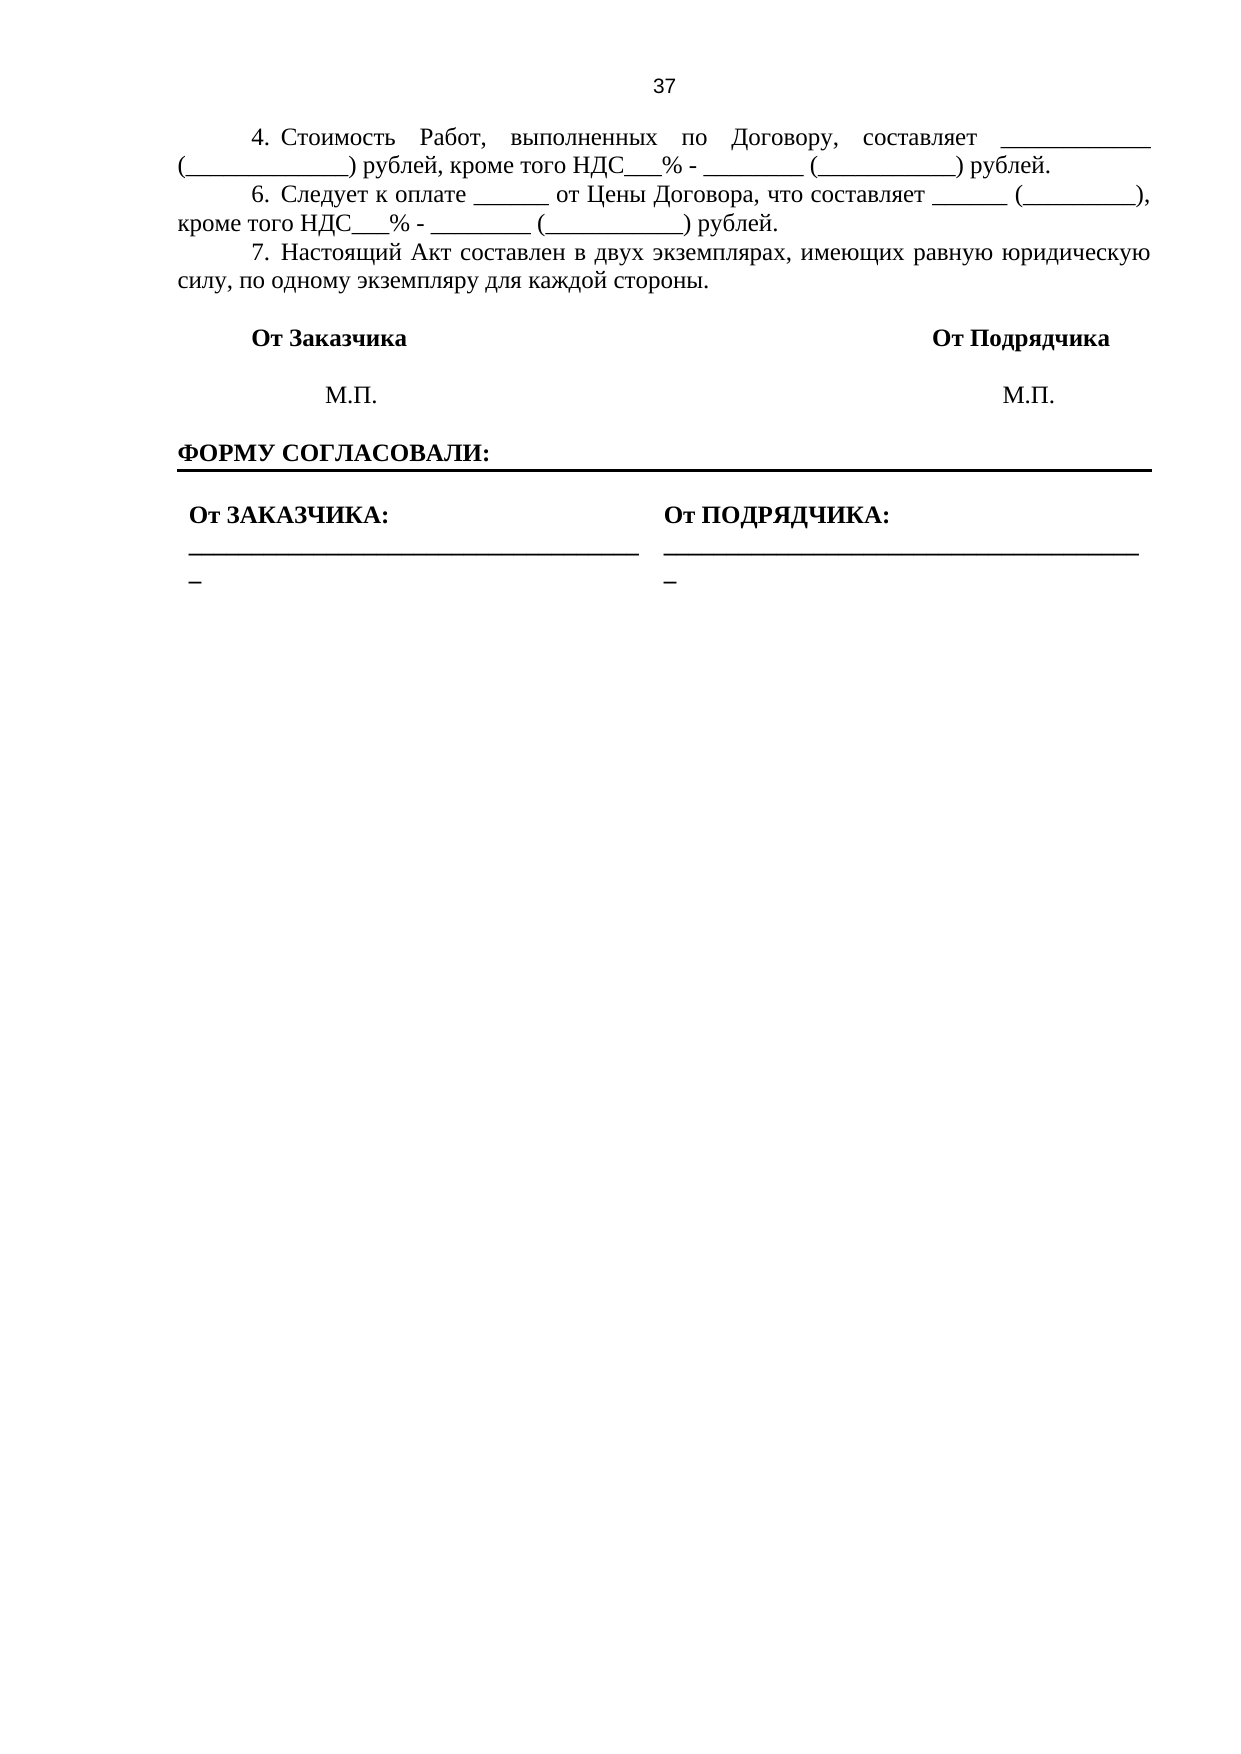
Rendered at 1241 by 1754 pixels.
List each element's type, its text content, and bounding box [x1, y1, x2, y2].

text 4. Стоимость Работ, выполненных по Договору, составляет ____________ (_____________) рублей, кроме того НДС___% - ________ (___________) рублей. [177, 122, 1152, 179]
table_cell _______________________________________ [652, 529, 1152, 586]
text От Заказчика От Подрядчика [177, 323, 1152, 352]
table_header От ПОДРЯДЧИКА: [652, 500, 1152, 529]
text 6. Следует к оплате ______ от Цены Договора, что составляет ______ (_________), кроме того НДС___% - ________ (___________) рублей. [177, 179, 1152, 237]
table_cell _____________________________________ [177, 529, 652, 586]
table_header От ЗАКАЗЧИКА: [177, 500, 652, 529]
text 7. Настоящий Акт составлен в двух экземплярах, имеющих равную юридическую силу, по одному экземпляру для каждой стороны. [177, 237, 1152, 294]
text ФОРМУ СОГЛАСОВАЛИ: [177, 438, 1152, 469]
text М.П. М.П. [177, 381, 1152, 409]
